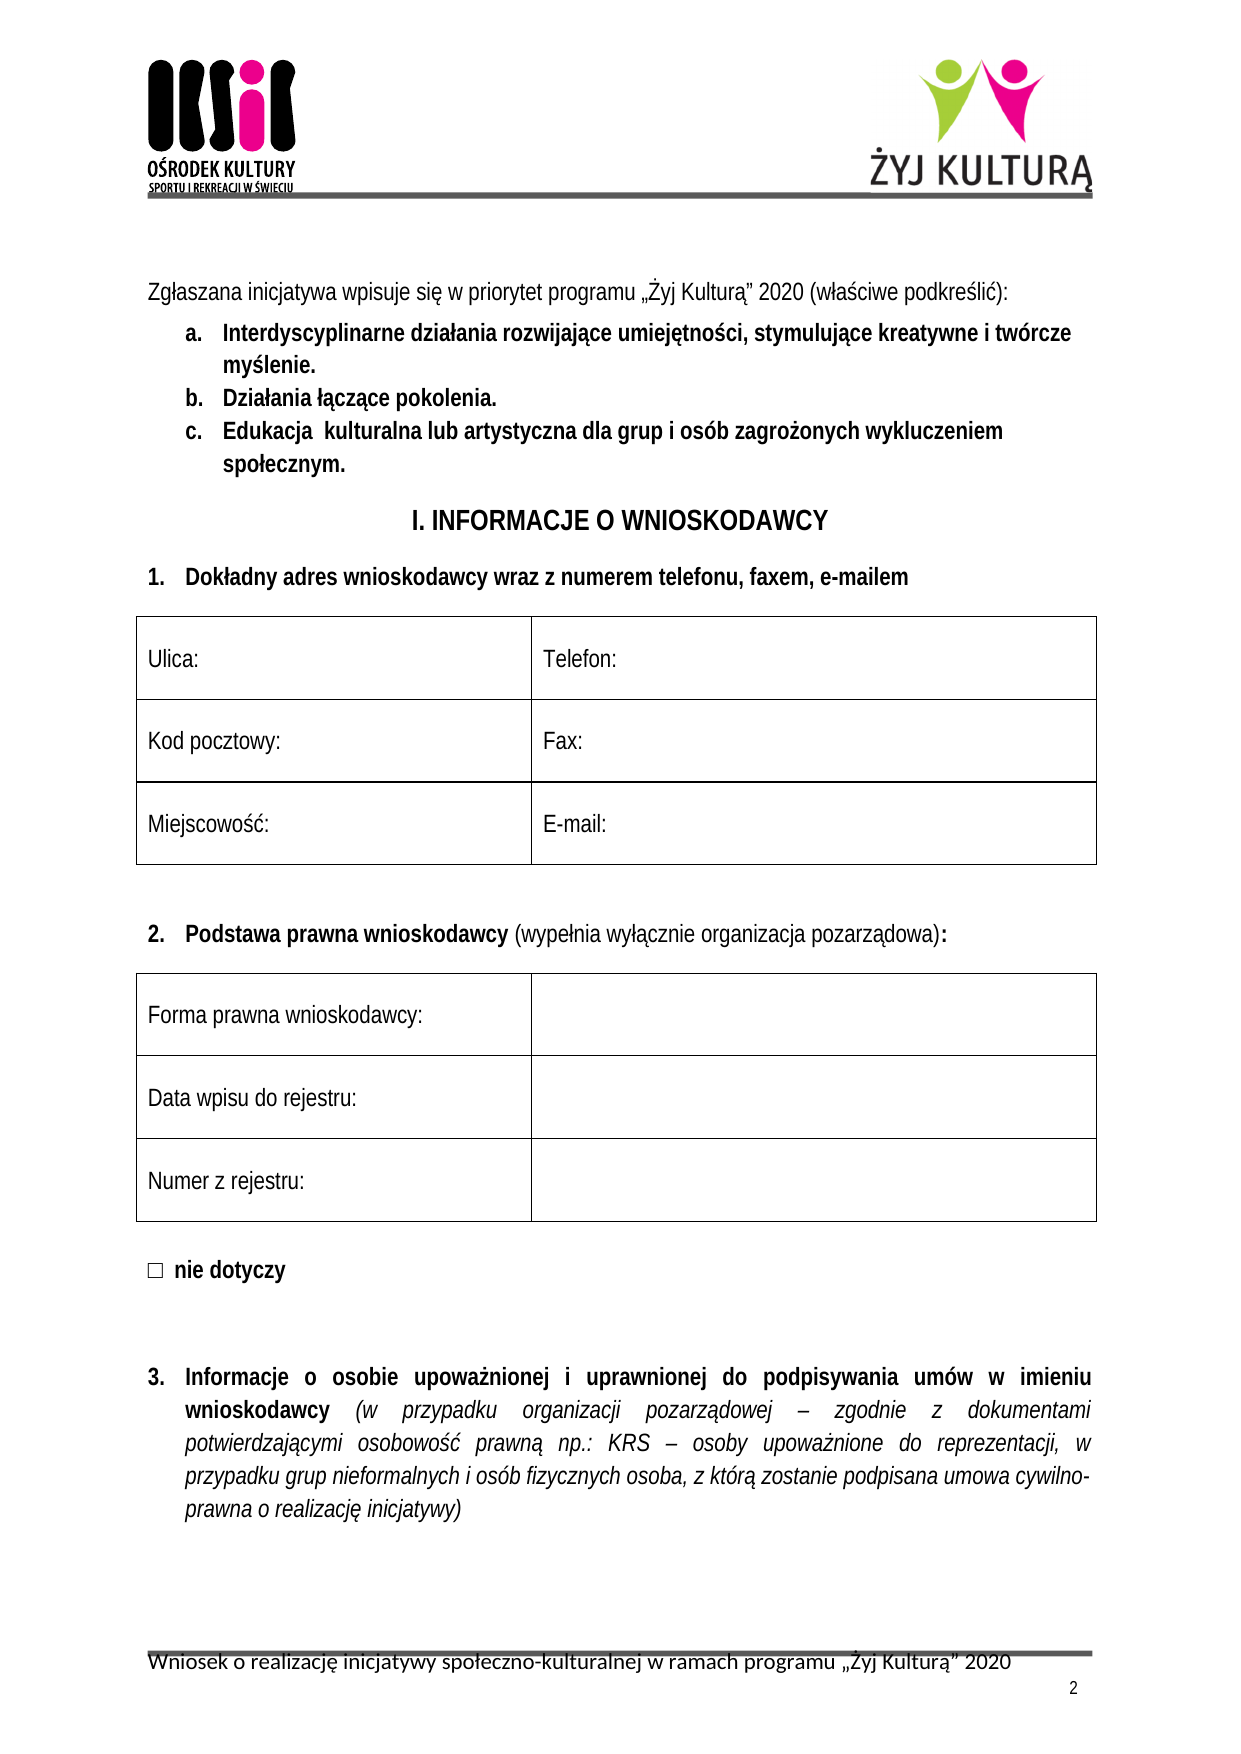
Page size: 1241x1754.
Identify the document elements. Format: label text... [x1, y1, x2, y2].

list Dokładny adres wnioskodawcy wraz z numerem telefonu, faxem, e-mailem [148, 562, 1093, 591]
table_header [532, 974, 1096, 1055]
table_cell [532, 1139, 1096, 1221]
table_cell Fax: [532, 700, 1096, 781]
text □ nie dotyczy [148, 1222, 1093, 1283]
table_cell Numer z rejestru: [137, 1139, 531, 1221]
list Podstawa prawna wnioskodawcy (wypełnia wyłącznie organizacja pozarządowa): [148, 919, 1093, 948]
table_header Ulica: [137, 617, 531, 699]
table_cell Kod pocztowy: [137, 700, 531, 781]
table_cell [532, 1056, 1096, 1138]
table_cell Miejscowość: [137, 783, 531, 864]
text Zgłaszana inicjatywa wpisuje się w priorytet programu „Żyj Kulturą” 2020 (właściwe podkreślić): [148, 276, 1093, 305]
table_cell Data wpisu do rejestru: [137, 1056, 531, 1138]
table_header Telefon: [532, 617, 1096, 699]
list Interdyscyplinarne działania rozwijające umiejętności, stymulujące kreatywne i twórcze myślenie. [185, 318, 1093, 379]
list Informacje o osobie upoważnionej i uprawnionej do podpisywania umów w imieniu wnioskodawcy (w przypadku organizacji pozarządowej – zgodnie z dokumentami potwierdzającymi osobowość prawną np.: KRS – osoby upoważnione do reprezentacji, w przypadku grup nieformalnych i osób fizycznych osoba, z którą zostanie podpisana umowa cywilno-prawna o realizację inicjatywy) [148, 1362, 1093, 1523]
table_cell E-mail: [532, 783, 1096, 864]
list Działania łączące pokolenia. [185, 383, 1093, 412]
text I. INFORMACJE O WNIOSKODAWCY [148, 503, 1093, 536]
table_header Forma prawna wnioskodawcy: [137, 974, 531, 1055]
list Edukacja kulturalna lub artystyczna dla grup i osób zagrożonych wykluczeniem społecznym. [185, 416, 1093, 478]
